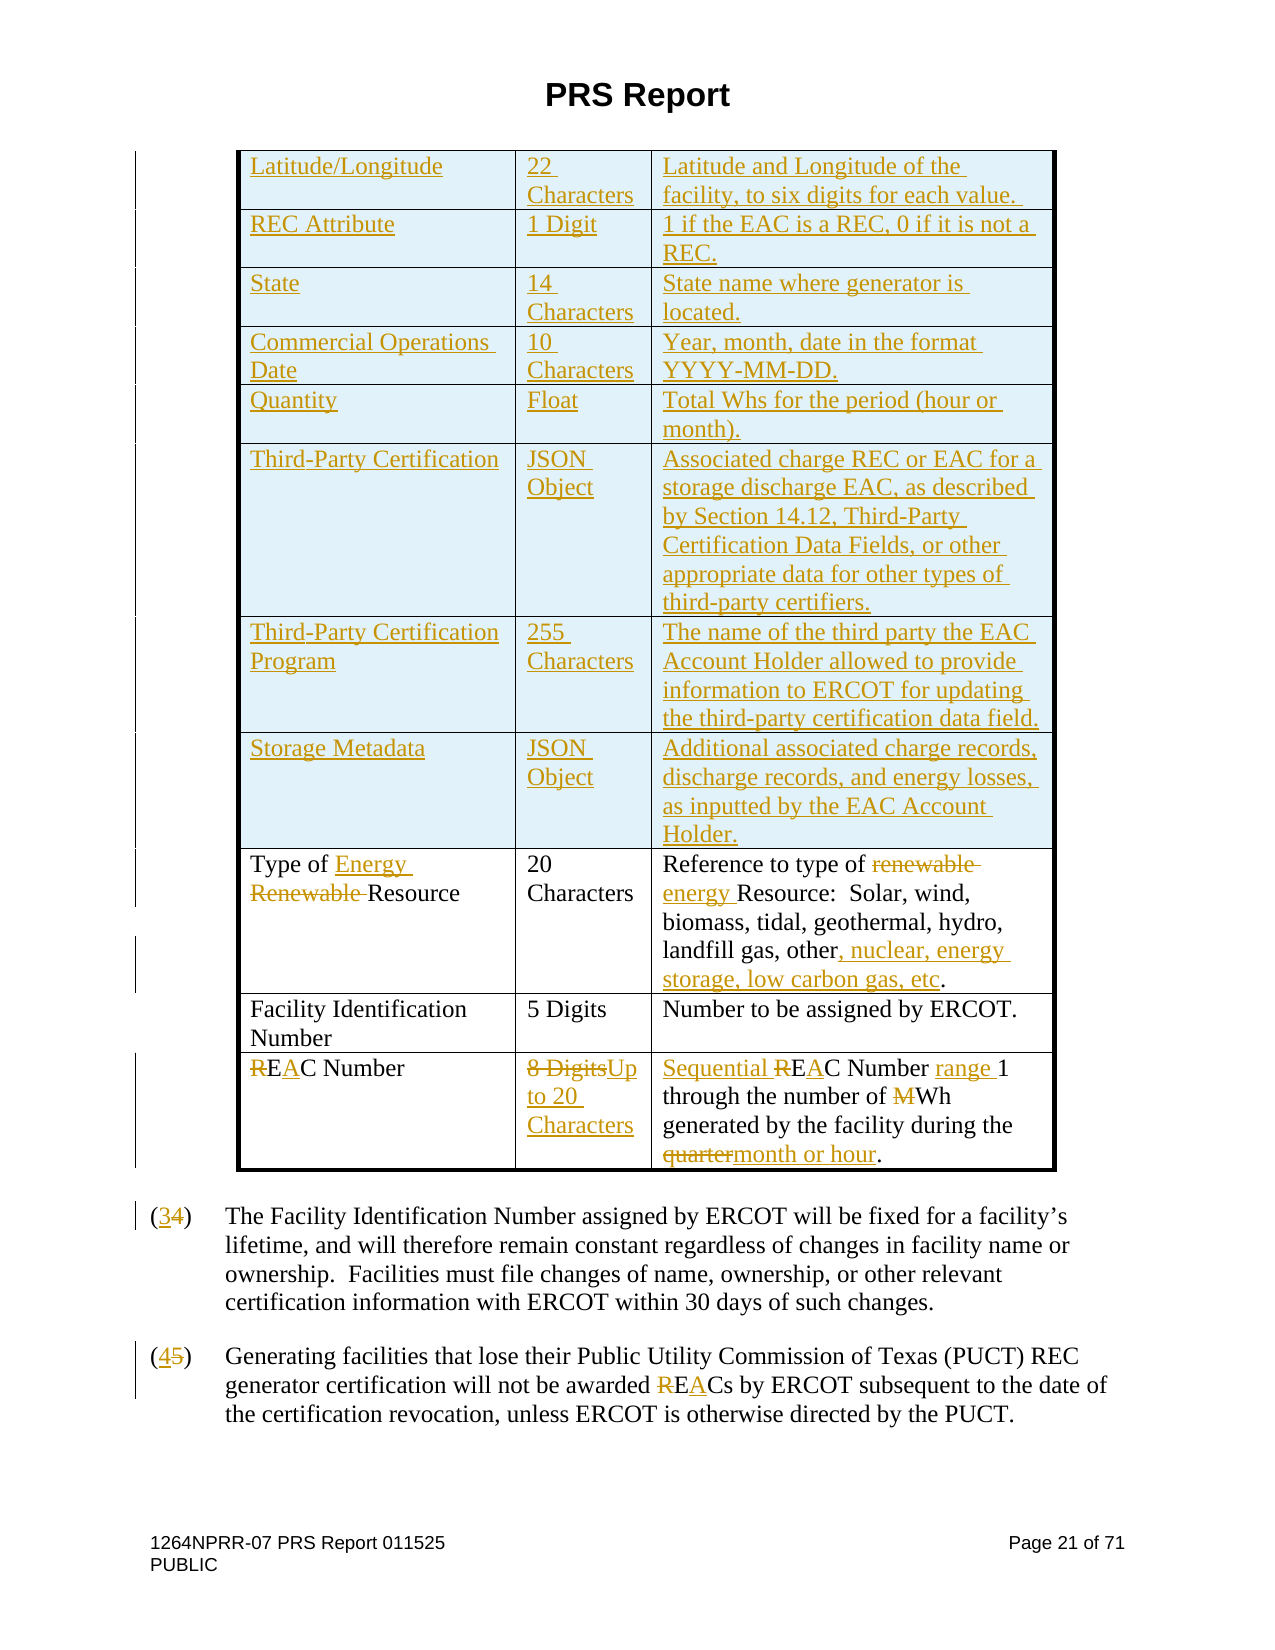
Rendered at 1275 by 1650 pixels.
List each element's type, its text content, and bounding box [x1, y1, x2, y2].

text () Generating facilities that lose their Public Utility Commission of Texas (PUCT) REC generator certification will not be awarded ECs by ERCOT subsequent to the date of the certification revocation, unless ERCOT is otherwise directed by the PUCT. [150, 1341, 1125, 1427]
table_cell Reference to type of Resource: Solar, wind, biomass, tidal, geothermal, hydro, landfill gas, other. [652, 849, 1052, 993]
table_cell Number to be assigned by ERCOT. [652, 994, 1052, 1052]
table_cell [516, 1053, 651, 1168]
table_cell Facility Identification Number [241, 994, 515, 1052]
table_cell EC Number 1 through the number of Wh generated by the facility during the . [652, 1053, 1052, 1168]
text () The Facility Identification Number assigned by ERCOT will be fixed for a facility’s lifetime, and will therefore remain constant regardless of changes in facility name or ownership. Facilities must file changes of name, ownership, or other relevant certification information with ERCOT within 30 days of such changes. [150, 1201, 1125, 1316]
table_cell 20 Characters [516, 849, 651, 993]
table_cell Type of Resource [241, 849, 515, 993]
table_cell EC Number [241, 1053, 515, 1168]
table_cell 5 Digits [516, 994, 651, 1052]
